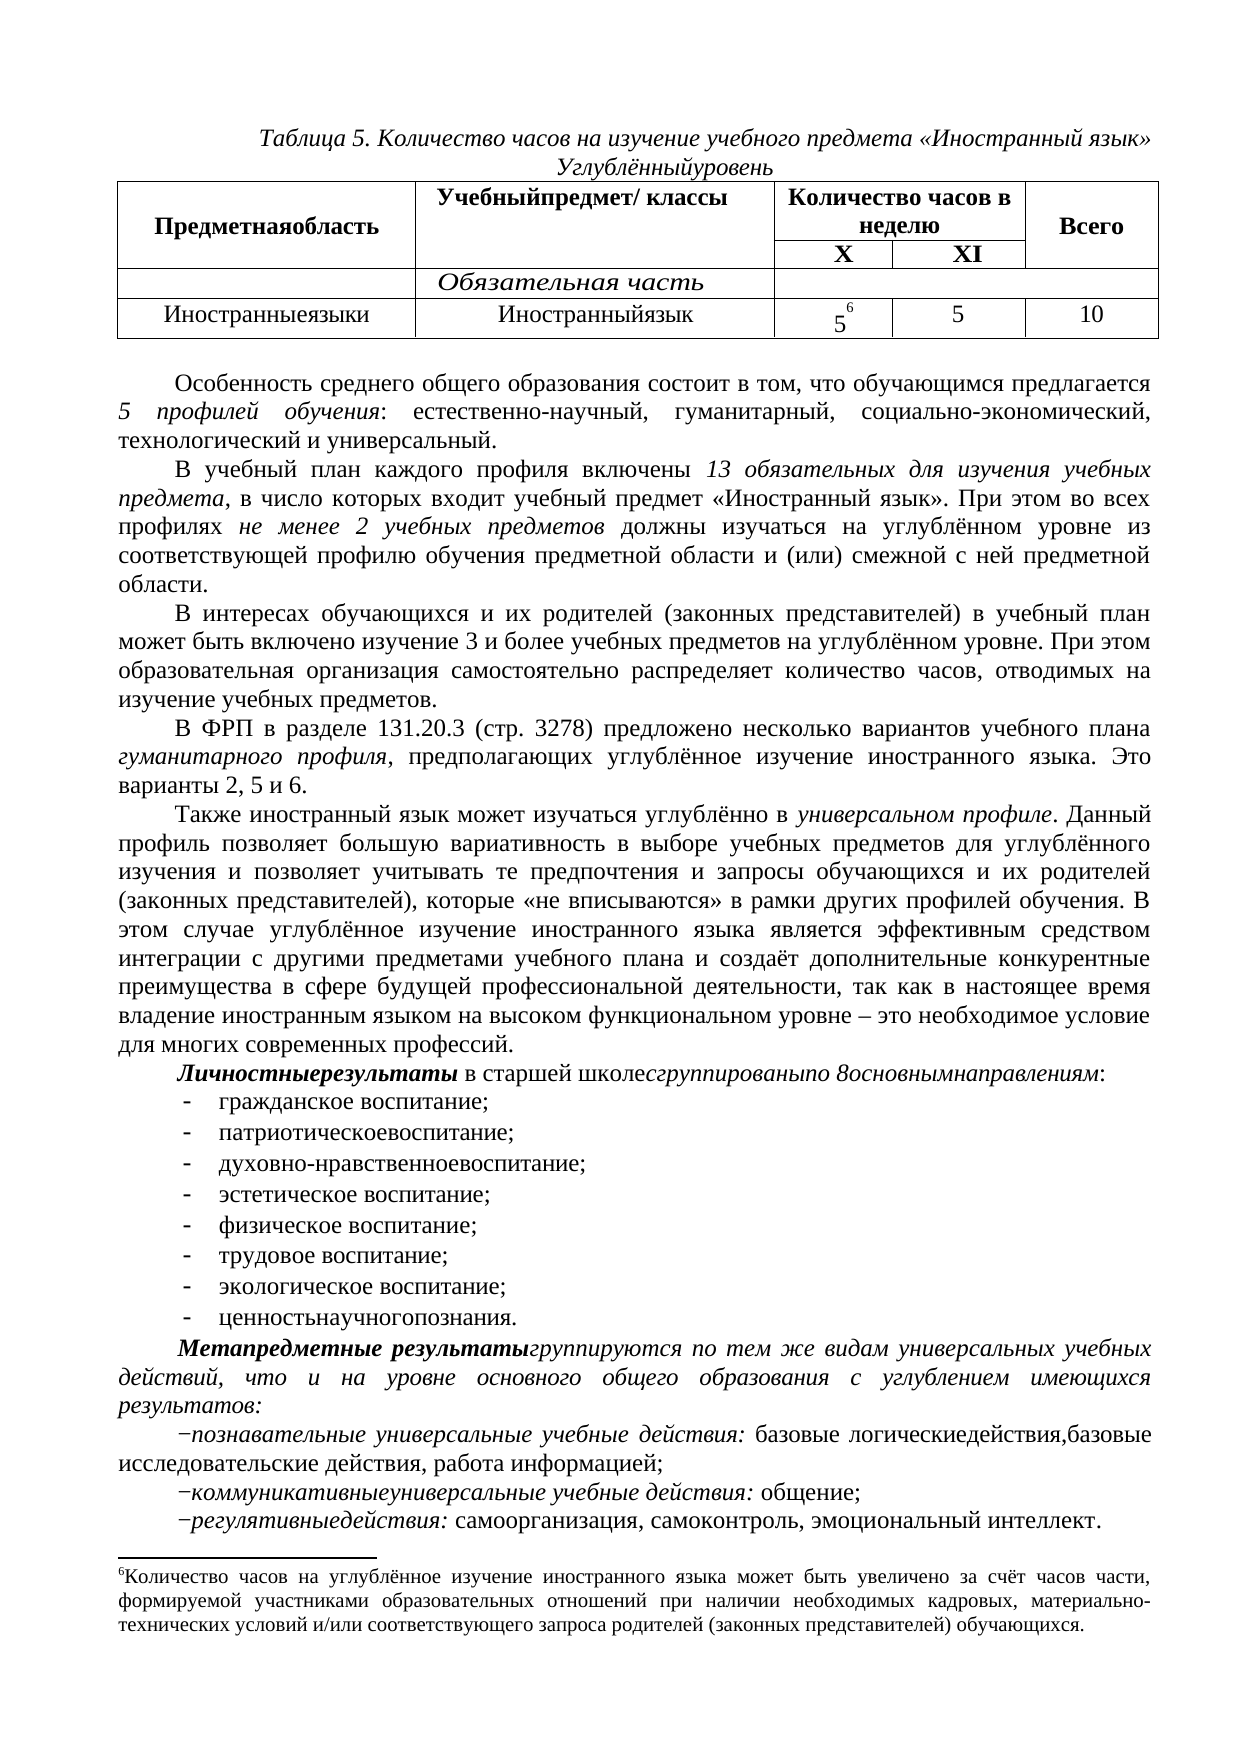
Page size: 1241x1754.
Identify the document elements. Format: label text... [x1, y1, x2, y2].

text Таблица 5. Количество часов на изучение учебного предмета «Иностранный язык» [118, 123, 1152, 152]
table_header Количество часов в неделю [775, 182, 1025, 240]
list патриотическоевоспитание; [179, 1117, 1152, 1148]
list духовно-нравственноевоспитание; [179, 1148, 1152, 1179]
list эстетическое воспитание; [179, 1179, 1152, 1210]
table_header Всего [1026, 182, 1158, 268]
list трудовое воспитание; [179, 1241, 1152, 1271]
text В ФРП в разделе 131.20.3 (стр. 3278) предложено несколько вариантов учебного плана гуманитарного профиля, предполагающих углублённое изучение иностранного языка. Это варианты 2, 5 и 6. [118, 713, 1152, 799]
table_cell Иностранныйязык [416, 299, 774, 337]
list гражданское воспитание; [179, 1086, 1152, 1117]
table_cell Обязательная часть [416, 269, 774, 298]
text Особенность среднего общего образования состоит в том, что обучающимся предлагается 5 профилей обучения: естественно-научный, гуманитарный, социально-экономический, технологический и универсальный. [118, 368, 1152, 454]
table_cell 5 [775, 299, 892, 337]
table_cell 10 [1026, 299, 1158, 337]
list физическое воспитание; [179, 1210, 1152, 1241]
text Углублённыйуровень [118, 152, 1152, 181]
text В учебный план каждого профиля включены 13 обязательных для изучения учебных предмета, в число которых входит учебный предмет «Иностранный язык». При этом во всех профилях не менее 2 учебных предметов должны изучаться на углублённом уровне из соответствующей профилю обучения предметной области и (или) смежной с ней предметной области. [118, 454, 1152, 598]
list экологическое воспитание; [179, 1271, 1152, 1302]
text −познавательные универсальные учебные действия: базовые логическиедействия,базовые исследовательские действия, работа информацией; [118, 1419, 1152, 1477]
table_cell [775, 269, 1158, 298]
table_header Предметнаяобласть [118, 182, 415, 268]
table_cell [118, 269, 415, 298]
table_cell XI [893, 241, 1025, 268]
table_cell Иностранныеязыки [118, 299, 415, 337]
table_header Учебныйпредмет/ классы [416, 182, 774, 268]
text −коммуникативныеуниверсальные учебные действия: общение; [118, 1477, 1152, 1506]
text −регулятивныедействия: самоорганизация, самоконтроль, эмоциональный интеллект. [118, 1506, 1152, 1534]
list ценностьнаучногопознания. [179, 1302, 1152, 1333]
table_cell 5 [893, 299, 1025, 337]
text Также иностранный язык может изучаться углублённо в универсальном профиле. Данный профиль позволяет большую вариативность в выборе учебных предметов для углублённого изучения и позволяет учитывать те предпочтения и запросы обучающихся и их родителей (законных представителей), которые «не вписываются» в рамки других профилей обучения. В этом случае углублённое изучение иностранного языка является эффективным средством интеграции с другими предметами учебного плана и создаёт дополнительные конкурентные преимущества в сфере будущей профессиональной деятельности, так как в настоящее время владение иностранным языком на высоком функциональном уровне – это необходимое условие для многих современных профессий. [118, 799, 1152, 1058]
text Личностныерезультаты в старшей школесгруппированыпо 8основнымнаправлениям: [118, 1058, 1152, 1086]
text Метапредметные результатыгруппируются по тем же видам универсальных учебных действий, что и на уровне основного общего образования с углублением имеющихся результатов: [118, 1333, 1152, 1419]
table_cell X [775, 241, 892, 268]
text В интересах обучающихся и их родителей (законных представителей) в учебный план может быть включено изучение 3 и более учебных предметов на углублённом уровне. При этом образовательная организация самостоятельно распределяет количество часов, отводимых на изучение учебных предметов. [118, 598, 1152, 713]
